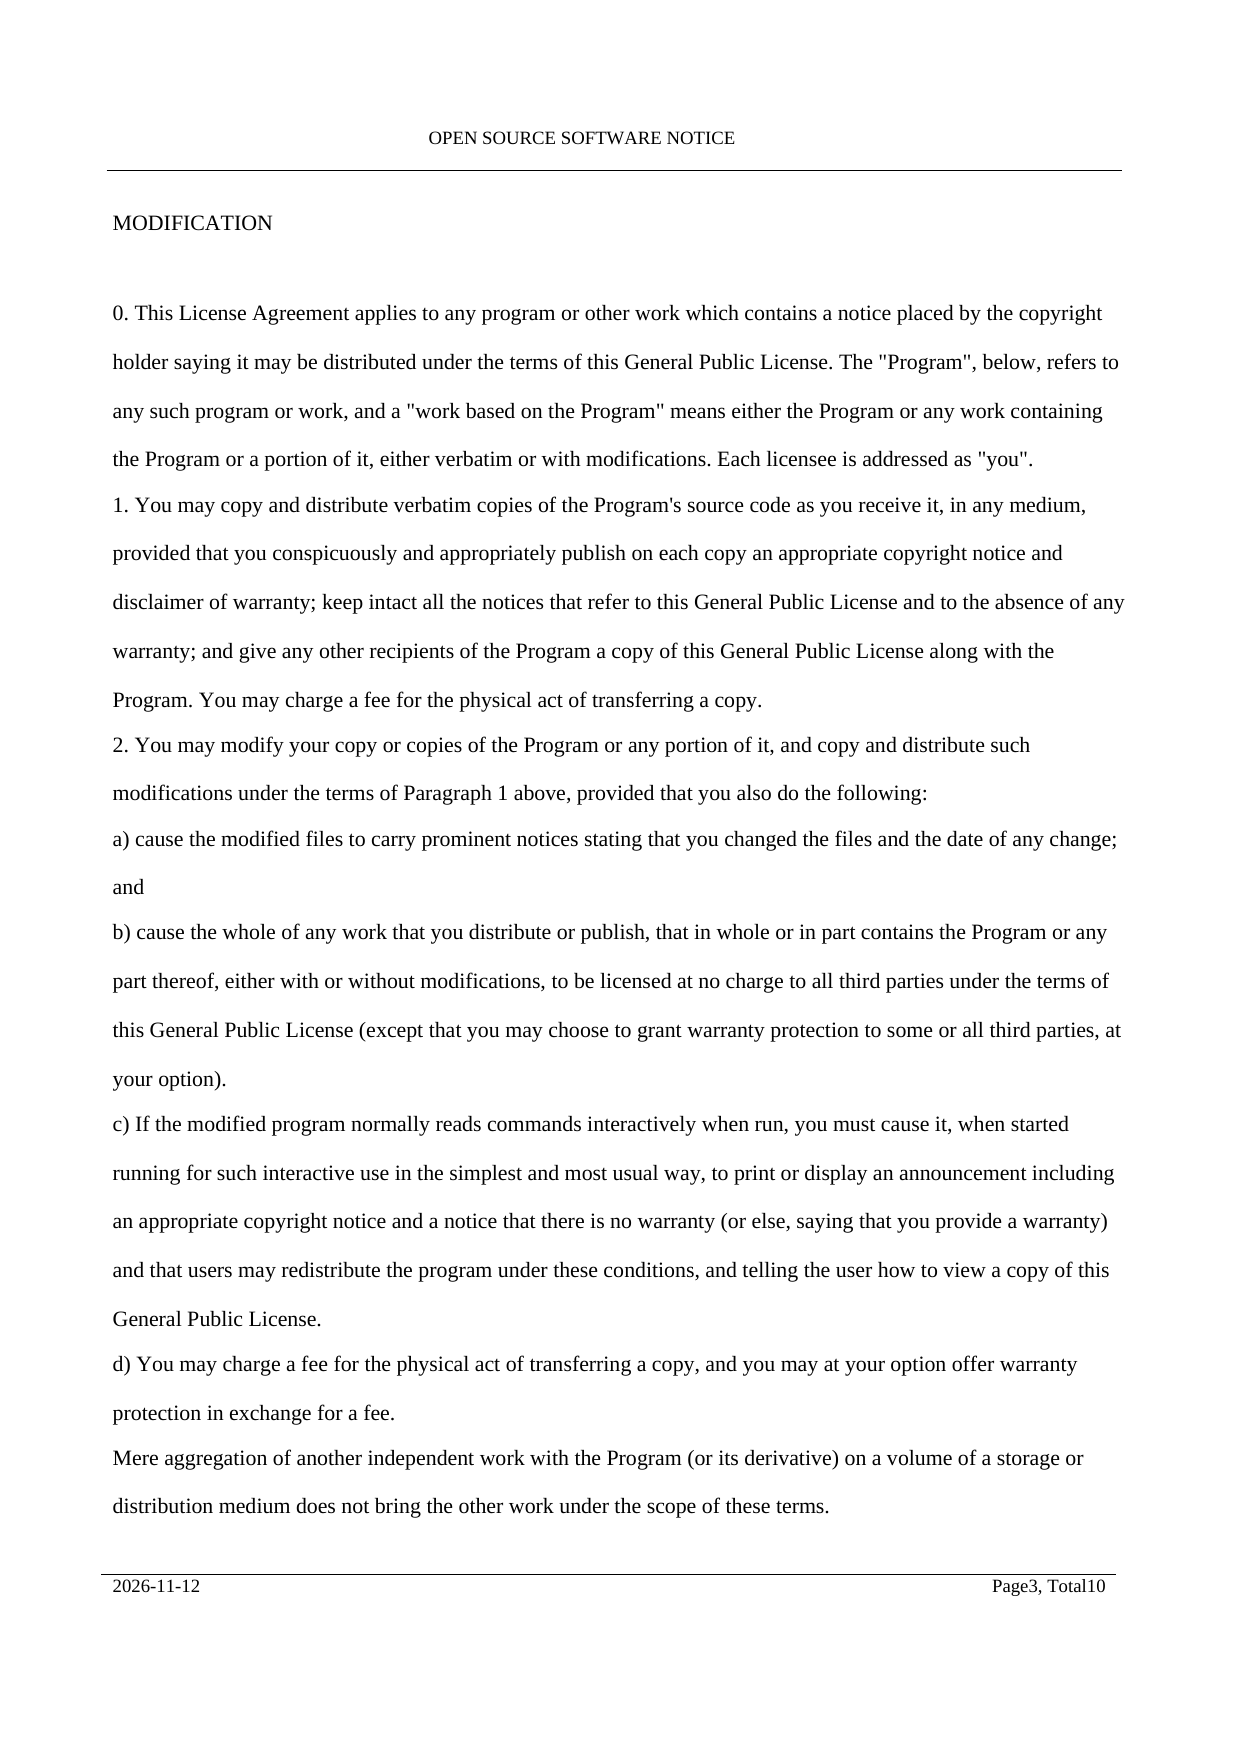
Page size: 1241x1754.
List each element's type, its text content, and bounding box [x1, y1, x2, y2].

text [112, 206, 1128, 239]
text c) If the modified program normally reads commands interactively when run, you must cause it, when started running for such interactive use in the simplest and most usual way, to print or display an announcement including an appropriate copyright notice and a notice that there is no warranty (or else, saying that you provide a warranty) and that users may redistribute the program under these conditions, and telling the user how to view a copy of this General Public License. [112, 1107, 1128, 1334]
text b) cause the whole of any work that you distribute or publish, that in whole or in part contains the Program or any part thereof, either with or without modifications, to be licensed at no charge to all third parties under the terms of this General Public License (except that you may choose to grant warranty protection to some or all third parties, at your option). [112, 916, 1128, 1094]
text 0. This License Agreement applies to any program or other work which contains a notice placed by the copyright holder saying it may be distributed under the terms of this General Public License. The "Program", below, refers to any such program or work, and a "work based on the Program" means either the Program or any work containing the Program or a portion of it, either verbatim or with modifications. Each licensee is addressed as "you". [112, 297, 1128, 475]
text 1. You may copy and distribute verbatim copies of the Program's source code as you receive it, in any medium, provided that you conspicuously and appropriately publish on each copy an appropriate copyright notice and disclaimer of warranty; keep intact all the notices that refer to this General Public License and to the absence of any warranty; and give any other recipients of the Program a copy of this General Public License along with the Program. You may charge a fee for the physical act of transferring a copy. [112, 488, 1128, 715]
text 2. You may modify your copy or copies of the Program or any portion of it, and copy and distribute such modifications under the terms of Paragraph 1 above, provided that you also do the following: [112, 728, 1128, 809]
text d) You may charge a fee for the physical act of transferring a copy, and you may at your option offer warranty protection in exchange for a fee. [112, 1347, 1128, 1428]
text a) cause the modified files to carry prominent notices stating that you changed the files and the date of any change; and [112, 822, 1128, 903]
text Mere aggregation of another independent work with the Program (or its derivative) on a volume of a storage or distribution medium does not bring the other work under the scope of these terms. [112, 1441, 1128, 1522]
